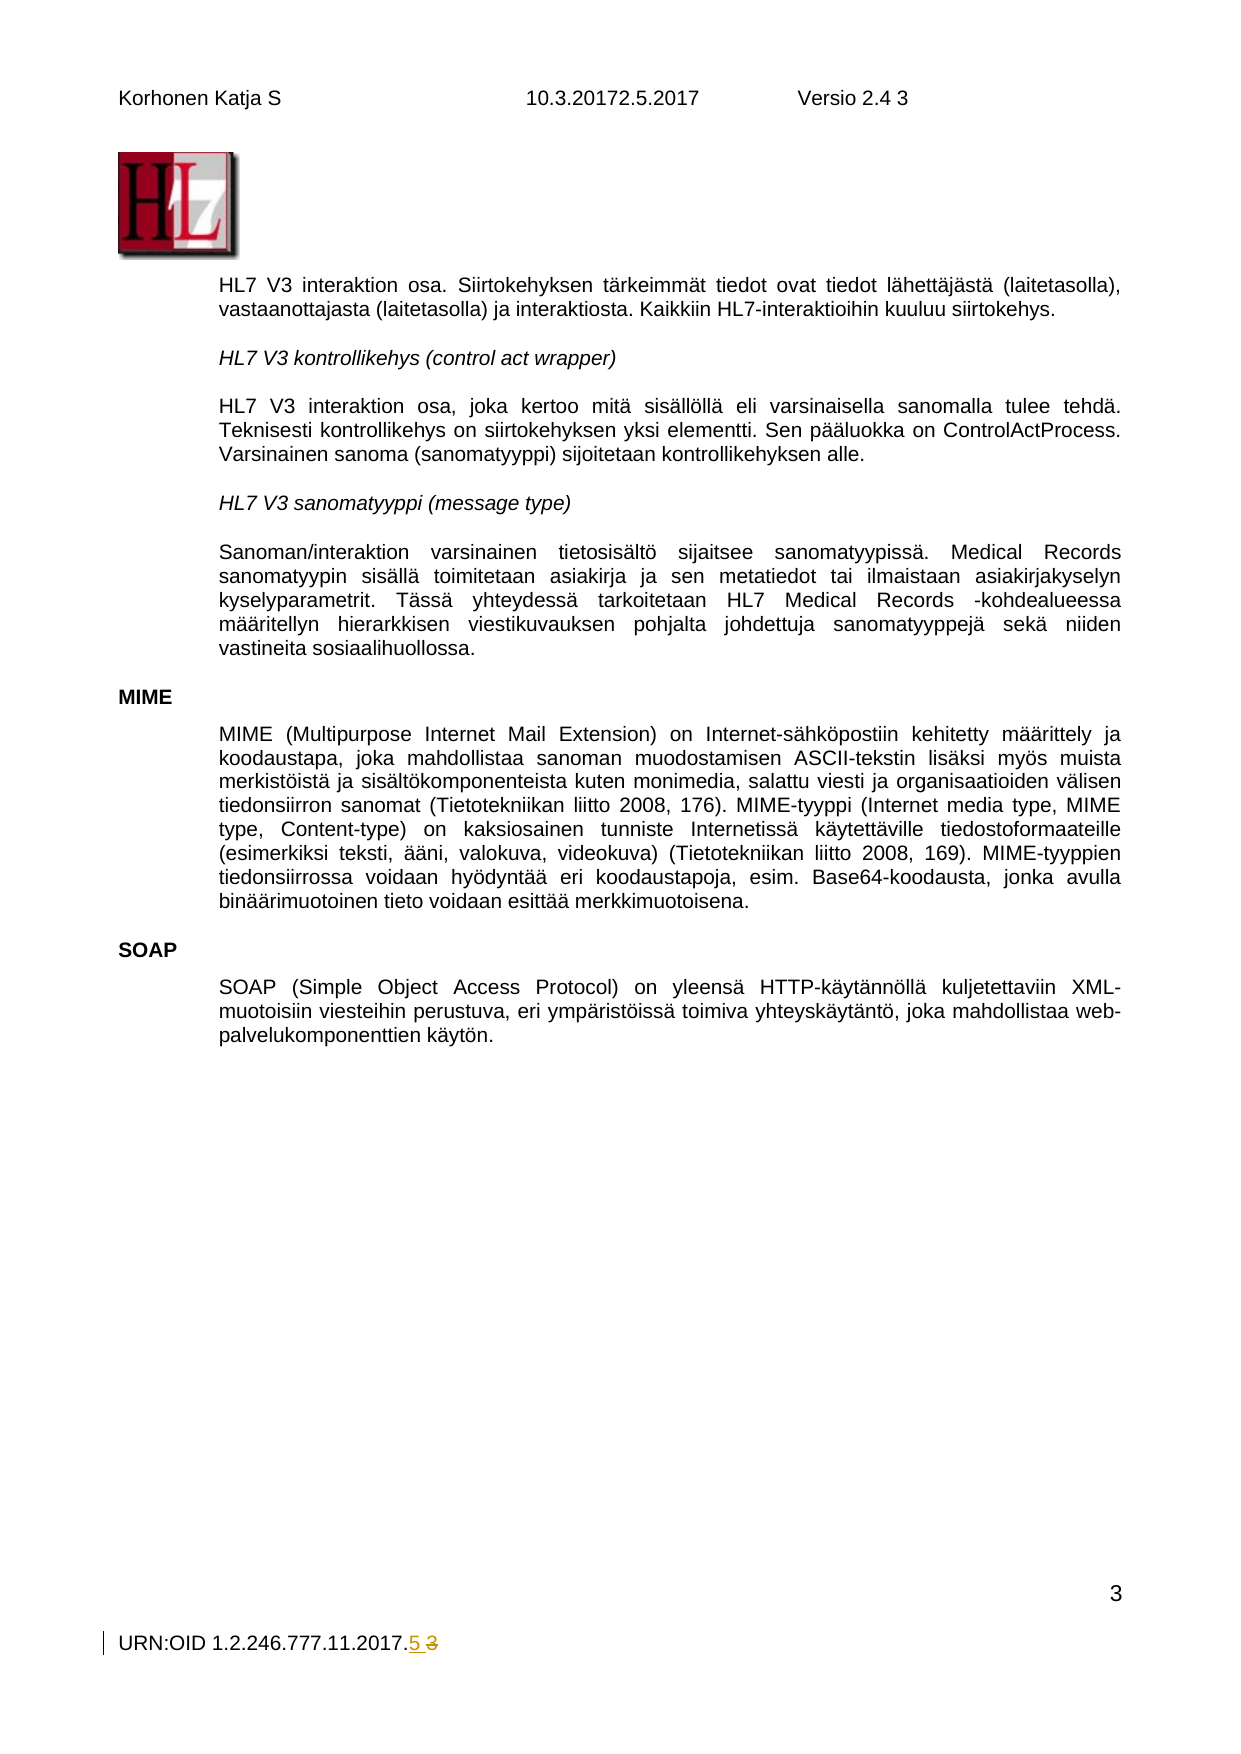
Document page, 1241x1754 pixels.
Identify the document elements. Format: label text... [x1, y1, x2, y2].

text MIME [118, 685, 1122, 709]
text HL7 V3 sanomatyyppi (message type) [218, 491, 1122, 515]
text Sanoman/interaktion varsinainen tietosisältö sijaitsee sanomatyypissä. Medical Records sanomatyypin sisällä toimitetaan asiakirja ja sen metatiedot tai ilmaistaan asiakirjakyselyn kyselyparametrit. Tässä yhteydessä tarkoitetaan HL7 Medical Records -kohdealueessa määritellyn hierarkkisen viestikuvauksen pohjalta johdettuja sanomatyyppejä sekä niiden vastineita sosiaalihuollossa. [218, 540, 1122, 660]
picture [118, 152, 241, 260]
text HL7 V3 kontrollikehys (control act wrapper) [218, 345, 1122, 369]
text MIME (Multipurpose Internet Mail Extension) on Internet-sähköpostiin kehitetty määrittely ja koodaustapa, joka mahdollistaa sanoman muodostamisen ASCII-tekstin lisäksi myös muista merkistöistä ja sisältökomponenteista kuten monimedia, salattu viesti ja organisaatioiden välisen tiedonsiirron sanomat (Tietotekniikan liitto 2008, 176). MIME-tyyppi (Internet media type, MIME type, Content-type) on kaksiosainen tunniste Internetissä käytettäville tiedostoformaateille (esimerkiksi teksti, ääni, valokuva, videokuva) (Tietotekniikan liitto 2008, 169). MIME-tyyppien tiedonsiirrossa voidaan hyödyntää eri koodaustapoja, esim. Base64-koodausta, jonka avulla binäärimuotoinen tieto voidaan esittää merkkimuotoisena. [218, 721, 1122, 913]
text HL7 V3 interaktion osa, joka kertoo mitä sisällöllä eli varsinaisella sanomalla tulee tehdä. Teknisesti kontrollikehys on siirtokehyksen yksi elementti. Sen pääluokka on ControlActProcess. Varsinainen sanoma (sanomatyyppi) sijoitetaan kontrollikehyksen alle. [218, 394, 1122, 466]
text SOAP (Simple Object Access Protocol) on yleensä HTTP-käytännöllä kuljetettaviin XML-muotoisiin viesteihin perustuva, eri ympäristöissä toimiva yhteyskäytäntö, joka mahdollistaa web-palvelukomponenttien käytön. [218, 974, 1122, 1046]
text SOAP [118, 938, 1122, 962]
text HL7 V3 interaktion osa. Siirtokehyksen tärkeimmät tiedot ovat tiedot lähettäjästä (laitetasolla), vastaanottajasta (laitetasolla) ja interaktiosta. Kaikkiin HL7-interaktioihin kuuluu siirtokehys. [218, 272, 1122, 320]
